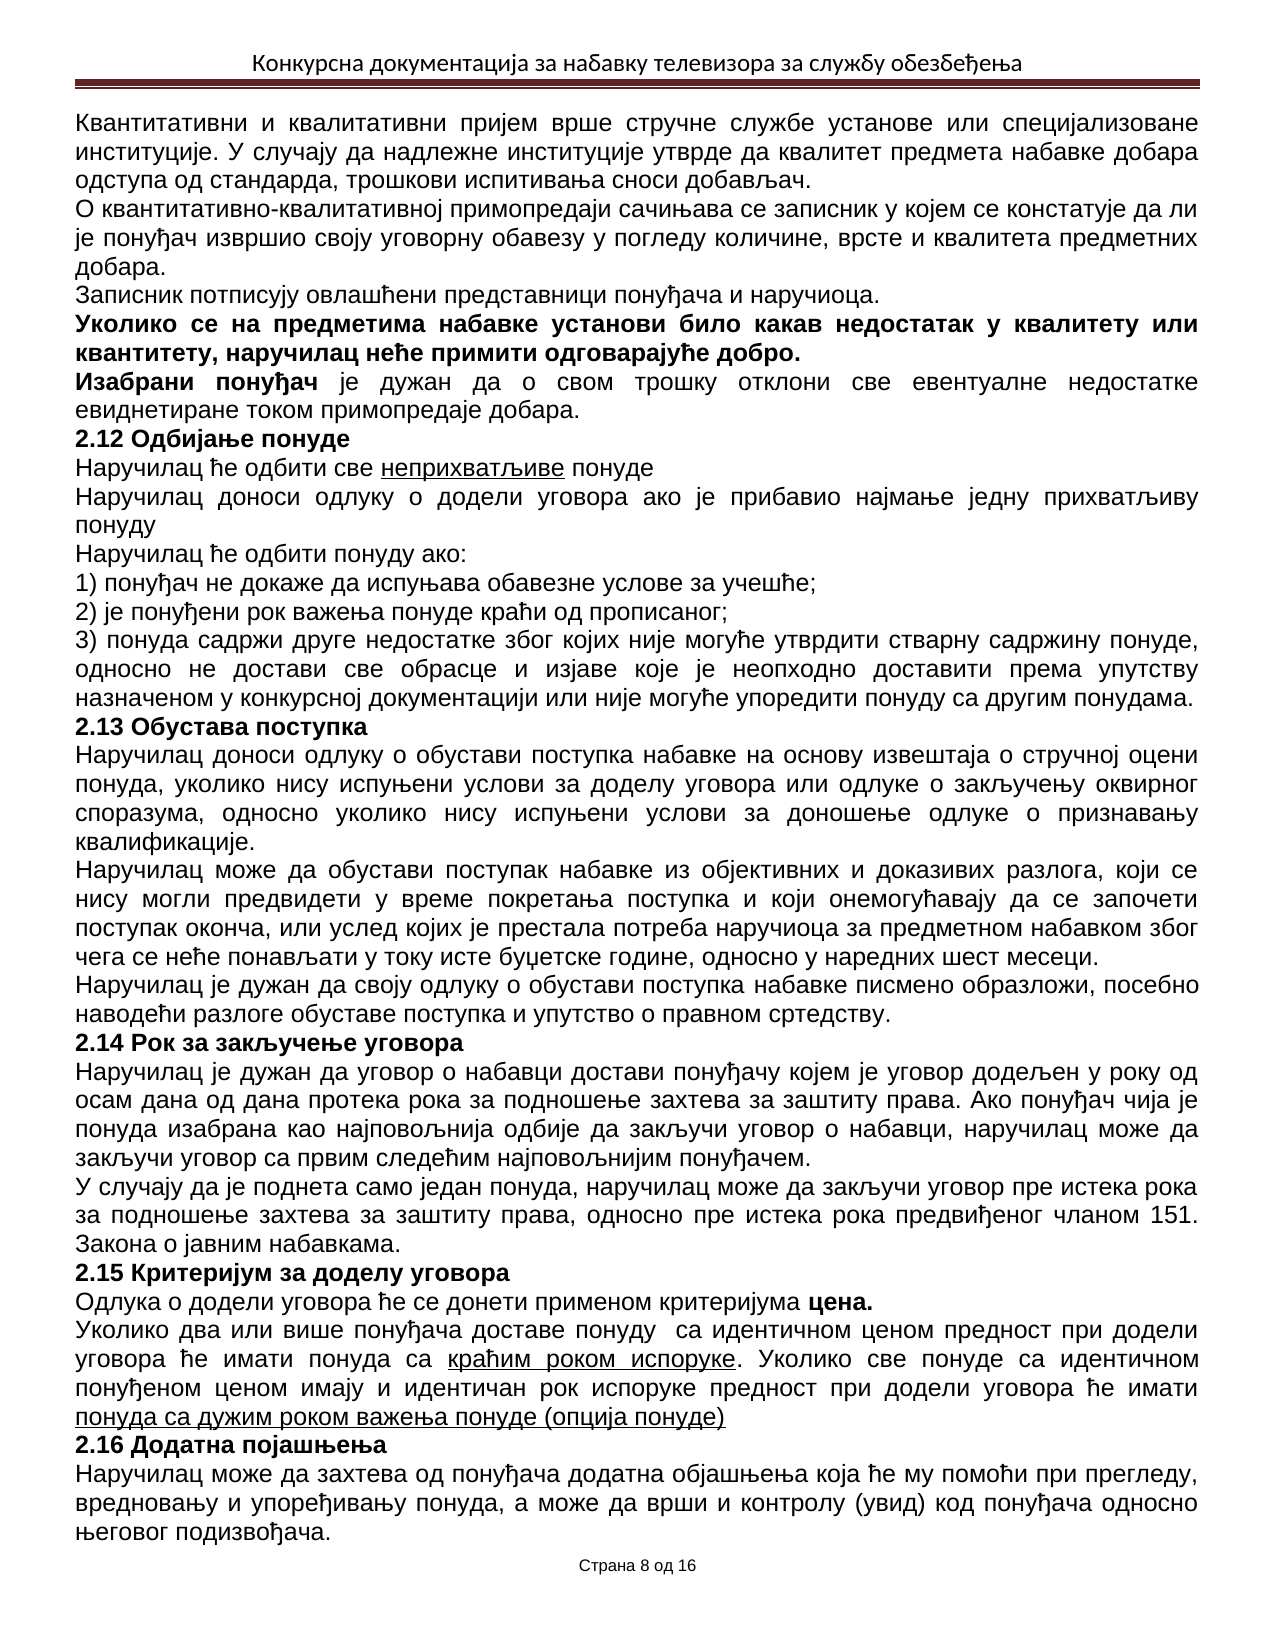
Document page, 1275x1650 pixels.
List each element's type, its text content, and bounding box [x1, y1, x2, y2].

text Уколико два или више понуђача доставе понуду са идентичном ценом предност при додели уговора ће имати понуда са краћим роком испоруке. Уколико све понуде са идентичном понуђеном ценом имају и идентичан рок испоруке предност при додели уговора ће имати понуда са дужим роком важења понуде (опција понуде) [75, 1316, 1200, 1431]
text Уколико се на предметима набавке установи било какав недостатак у квалитету или квантитету, наручилац неће примити одговарајуће добро. [75, 309, 1200, 367]
text У случају да је поднета само један понуда, наручилац може да закључи уговор пре истека рока за подношење захтева за заштиту права, односно пре истека рока предвиђеног чланом 151. Закона о јавним набавкама. [75, 1172, 1200, 1258]
text Одлука о додели уговора ће се донети применом критеријума цена. [75, 1287, 1200, 1316]
text 2.13 Обустава поступка [75, 712, 1200, 741]
text Наручилац доноси одлуку о обустави поступка набавке на основу извештаја о стручној оцени понуда, уколико нису испуњени услови за доделу уговора или одлуке о закључењу оквирног споразума, односно уколико нису испуњени услови за доношење одлуке о признавању квалификације. [75, 741, 1200, 856]
text О квантитативно-квалитативној примопредаји сачињава се записник у којем се констатује да ли је понуђач извршио своју уговорну обавезу у погледу количине, врсте и квалитета предметних добара. [75, 194, 1200, 281]
text 2.14 Рок за закључење уговора [75, 1028, 1200, 1057]
text 2) је понуђени рок важења понуде краћи од прописаног; [75, 597, 1200, 626]
text Наручилац доноси одлуку о додели уговора ако је прибавио најмање једну прихватљиву понуду [75, 482, 1200, 539]
text 1) понуђач не докаже да испуњава обавезне услове за учешће; [75, 568, 1200, 597]
text Наручилац је дужан да уговор о набавци достави понуђачу којем је уговор додељен у року од осам дана од дана протека рока за подношење захтева за заштиту права. Ако понуђач чија је понуда изабрана као најповољнија одбије да закључи уговор о набавци, наручилац може да закључи уговор са првим следећим најповољнијим понуђачем. [75, 1057, 1200, 1172]
text Квантитативни и квалитативни пријем врше стручне службе установе или специјализоване институције. У случају да надлежне институције утврде да квалитет предмета набавке добара одступа од стандарда, трошкови испитивања сноси добављач. [75, 108, 1200, 194]
text Изабрани понуђач је дужан да о свом трошку отклони све евентуалне недостатке евиднетиране током примопредаје добара. [75, 367, 1200, 424]
text Наручилац ће одбити све неприхватљиве понуде [75, 453, 1200, 482]
text 2.12 Одбијање понуде [75, 424, 1200, 453]
text 2.16 Додатна појашњења [75, 1431, 1200, 1459]
text Наручилац ће одбити понуду ако: [75, 539, 1200, 568]
text Наручилац је дужан да своју одлуку о обустави поступка набавке писмено образложи, посебно наводећи разлоге обуставе поступка и упутство о правном сртедству. [75, 971, 1200, 1028]
text 2.15 Критеријум за доделу уговора [75, 1258, 1200, 1287]
text Наручилац може да обустави поступак набавке из објективних и доказивих разлога, који се нису могли предвидети у време покретања поступка и који онемогућавају да се започети поступак оконча, или услед којих је престала потреба наручиоца за предметном набавком због чега се неће понављати у току исте буџетске године, односно у наредних шест месеци. [75, 856, 1200, 971]
text 3) понуда садржи друге недостатке због којих није могуће утврдити стварну садржину понуде, односно не достави све обрасце и изјаве које је неопходно доставити према упутству назначеном у конкурсној документацији или није могуће упоредити понуду са другим понудама. [75, 626, 1200, 712]
text Записник потписују овлашћени представници понуђача и наручиоца. [75, 281, 1200, 309]
text Наручилац може да захтева од понуђача додатна објашњења која ће му помоћи при прегледу, вредновању и упоређивању понуда, а може да врши и контролу (увид) код понуђача односно његовог подизвођача. [75, 1459, 1200, 1546]
